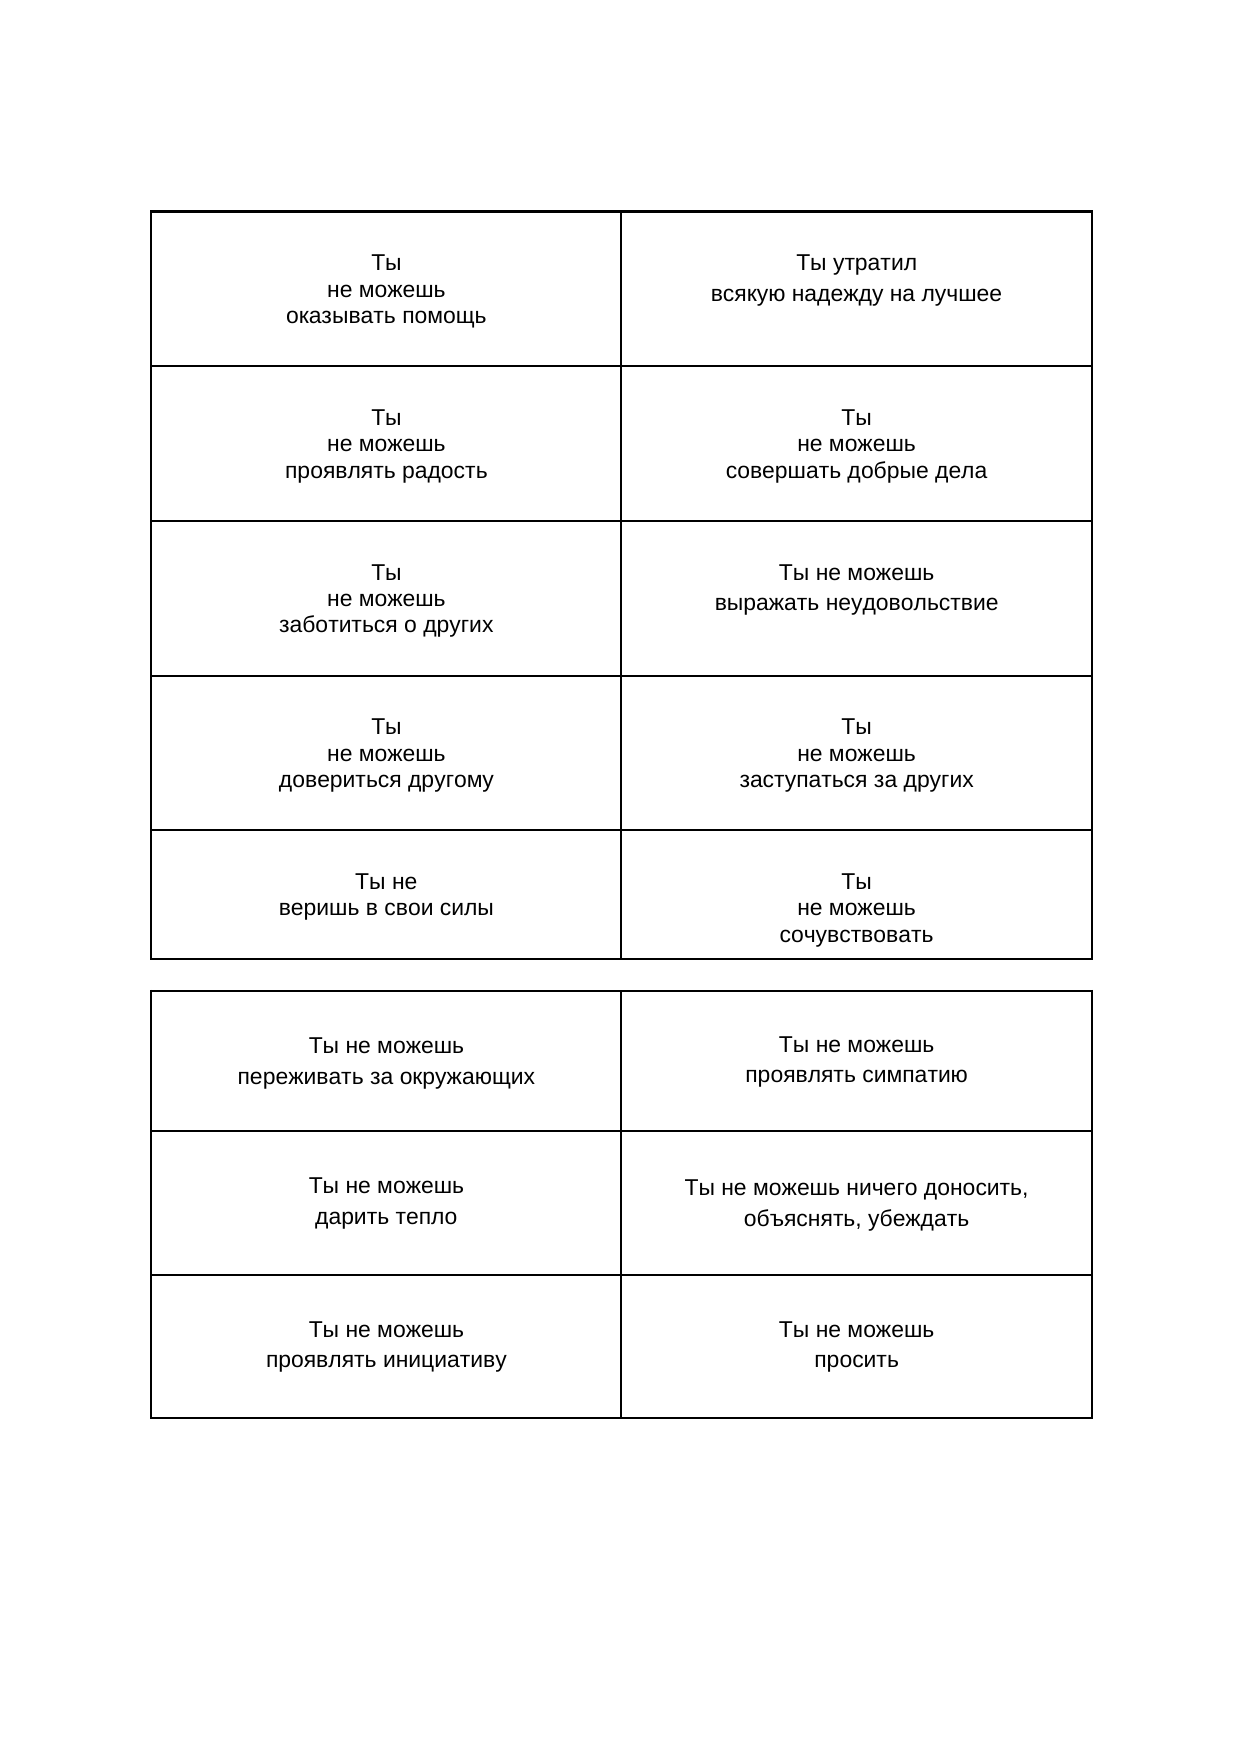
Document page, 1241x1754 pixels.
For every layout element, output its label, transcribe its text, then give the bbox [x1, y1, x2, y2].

table_cell Ты не можешь сочувствовать [622, 831, 1091, 957]
table_cell Ты не можешь ничего доносить, объяснять, убеждать [622, 1132, 1091, 1273]
table_cell Ты не можешь просить [622, 1276, 1091, 1417]
table_cell Ты не можешь заступаться за других [622, 677, 1091, 829]
table_cell Ты не можешь довериться другому [152, 677, 620, 829]
table_cell Ты не можешь проявлять радость [152, 367, 620, 520]
table_header Ты не можешь оказывать помощь [152, 213, 620, 365]
table_header Ты утратил всякую надежду на лучшее [622, 213, 1091, 365]
table_cell Ты не можешь заботиться о других [152, 522, 620, 674]
table_cell Ты не можешь совершать добрые дела [622, 367, 1091, 520]
table_cell Ты не можешь проявлять инициативу [152, 1276, 620, 1417]
table_header Ты не можешь проявлять симпатию [622, 992, 1091, 1130]
table_cell Ты не веришь в свои силы [152, 831, 620, 957]
table_cell Ты не можешь дарить тепло [152, 1132, 620, 1273]
table_cell Ты не можешь выражать неудовольствие [622, 522, 1091, 674]
table_header Ты не можешь переживать за окружающих [152, 992, 620, 1130]
